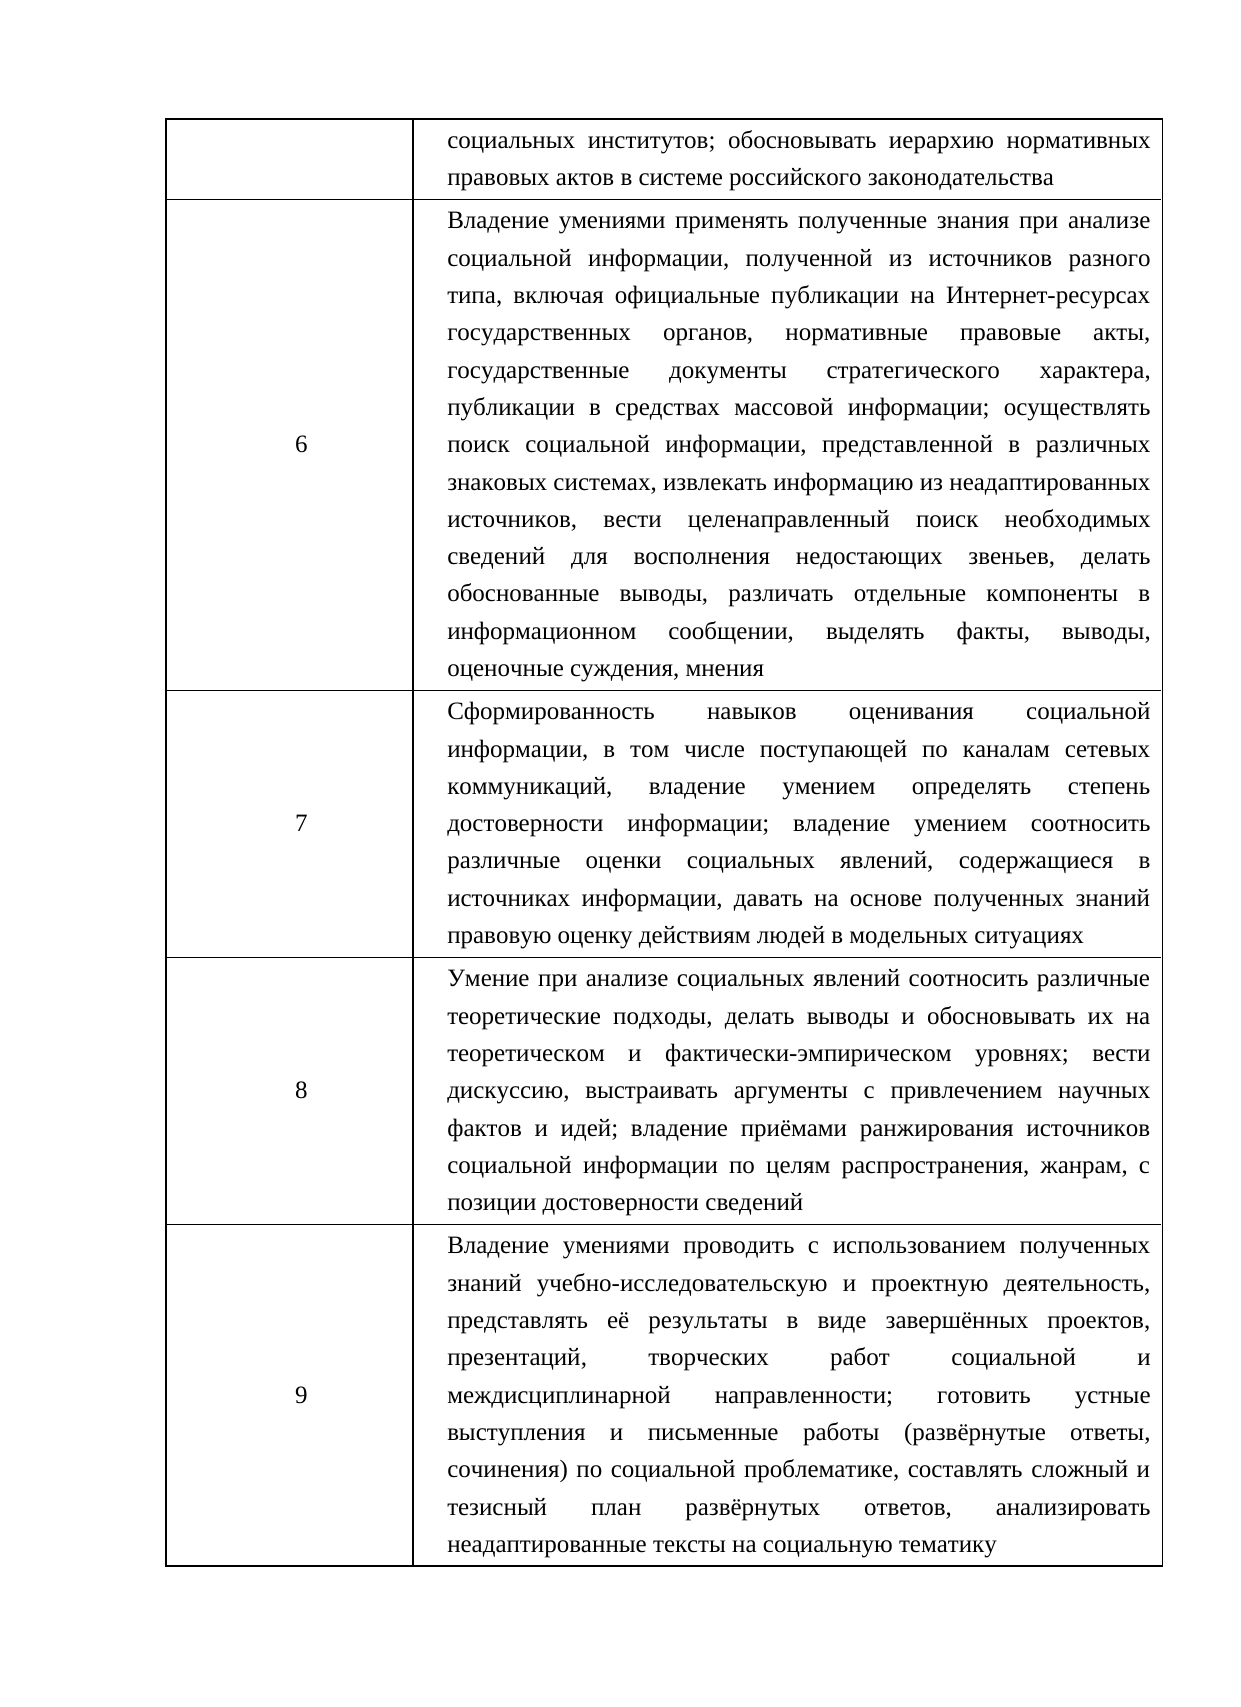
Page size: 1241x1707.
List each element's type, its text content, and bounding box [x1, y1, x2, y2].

table_cell 8 [167, 958, 412, 1224]
table_cell 7 [167, 691, 412, 957]
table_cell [414, 120, 1162, 199]
table_cell Сформированность навыков оценивания социальной информации, в том числе поступающей по каналам сетевых коммуникаций, владение умением определять степень достоверности информации; владение умением соотносить различные оценки социальных явлений, содержащиеся в источниках информации, давать на основе полученных знаний правовую оценку действиям людей в модельных ситуациях [414, 690, 1162, 957]
table_cell 5 [167, 120, 412, 199]
table_cell Владение умениями применять полученные знания при анализе социальной информации, полученной из источников разного типа, включая официальные публикации на Интернет-ресурсах государственных органов, нормативные правовые акты, государственные документы стратегического характера, публикации в средствах массовой информации; осуществлять поиск социальной информации, представленной в различных знаковых системах, извлекать информацию из неадаптированных источников, вести целенаправленный поиск необходимых сведений для восполнения недостающих звеньев, делать обоснованные выводы, различать отдельные компоненты в информационном сообщении, выделять факты, выводы, оценочные суждения, мнения [414, 199, 1162, 689]
table_cell 9 [167, 1225, 412, 1565]
table_cell Владение умениями проводить с использованием полученных знаний учебно-исследовательскую и проектную деятельность, представлять её результаты в виде завершённых проектов, презентаций, творческих работ социальной и междисциплинарной направленности; готовить устные выступления и письменные работы (развёрнутые ответы, сочинения) по социальной проблематике, составлять сложный и тезисный план развёрнутых ответов, анализировать неадаптированные тексты на социальную тематику [414, 1224, 1162, 1565]
table_cell 6 [167, 200, 412, 689]
table_cell Умение при анализе социальных явлений соотносить различные теоретические подходы, делать выводы и обосновывать их на теоретическом и фактически-эмпирическом уровнях; вести дискуссию, выстраивать аргументы с привлечением научных фактов и идей; владение приёмами ранжирования источников социальной информации по целям распространения, жанрам, с позиции достоверности сведений [414, 957, 1162, 1224]
